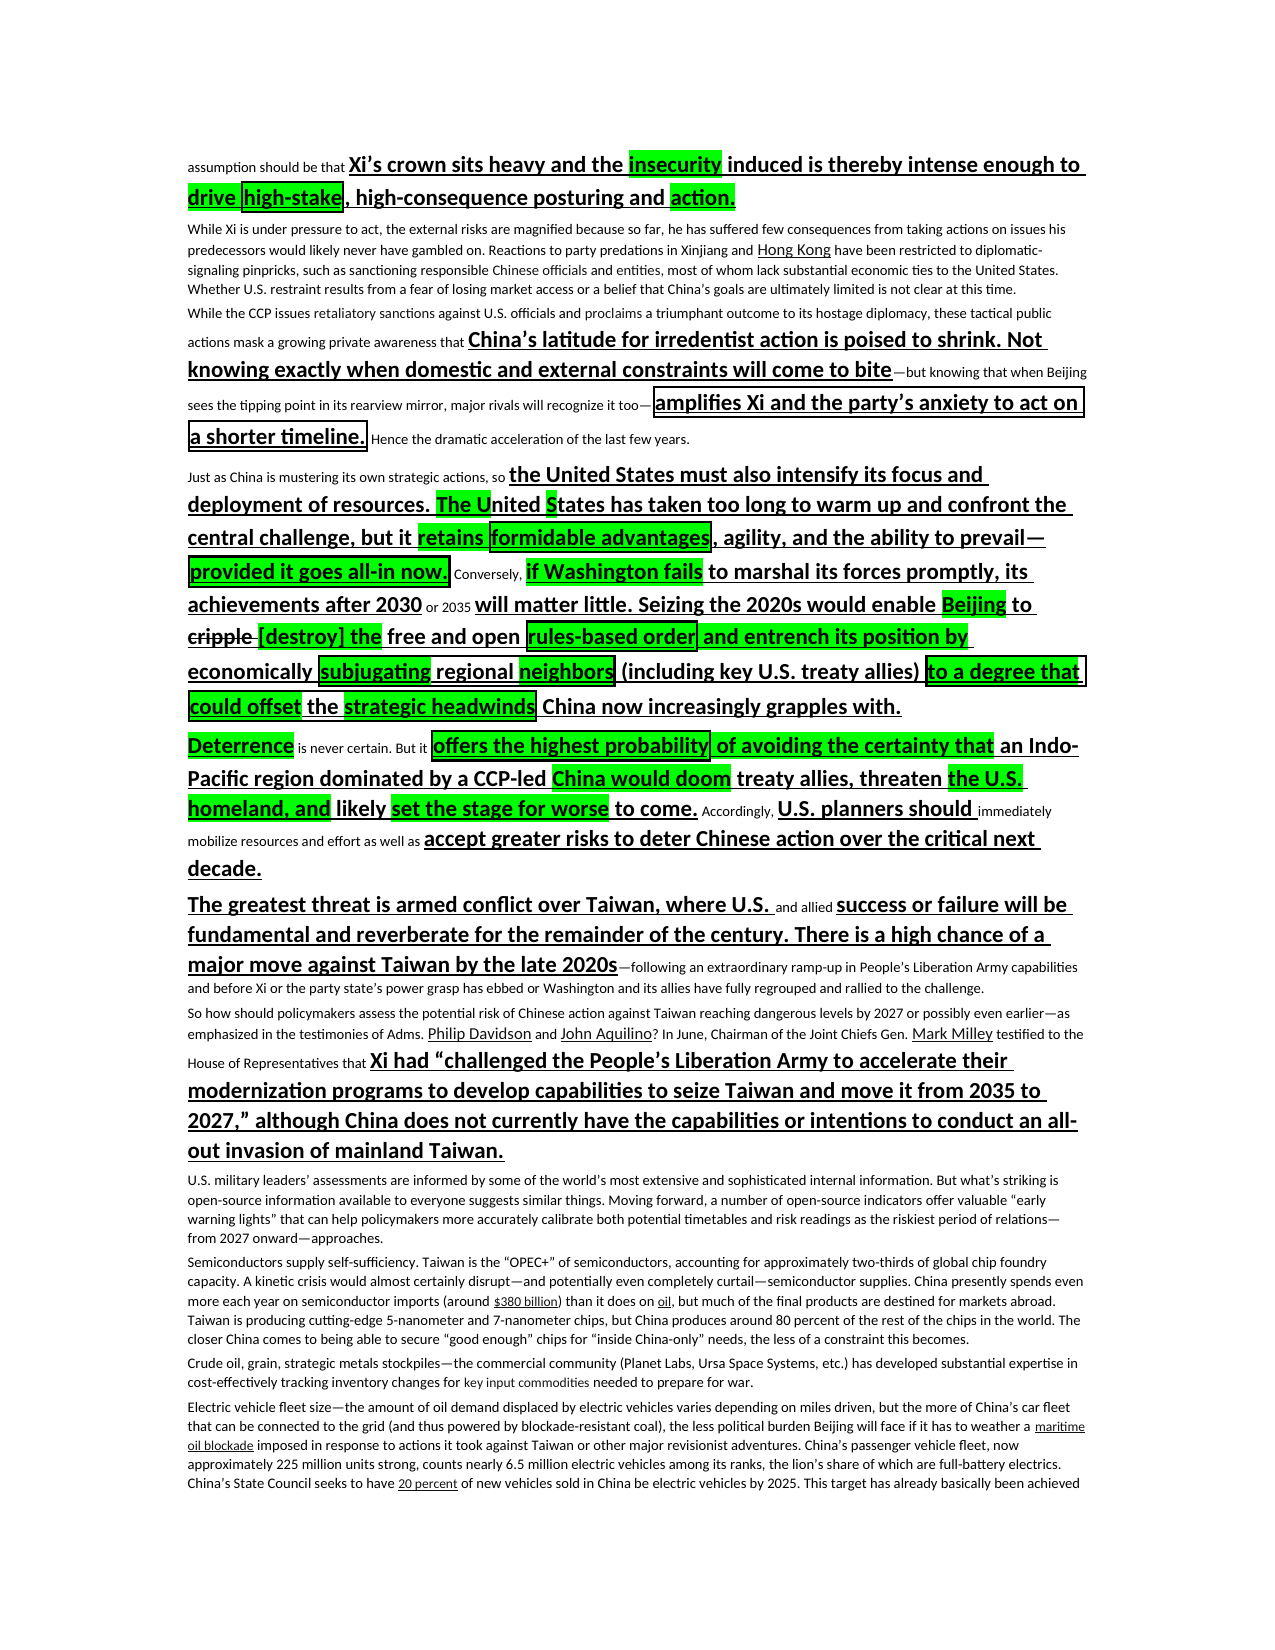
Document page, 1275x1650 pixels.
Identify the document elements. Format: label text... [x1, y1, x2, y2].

text Crude oil, grain, strategic metals stockpiles—the commercial community (Planet Labs, Ursa Space Systems, etc.) has developed substantial expertise in cost-effectively tracking inventory changes for key input commodities needed to prepare for war. [187, 1354, 1087, 1391]
text So how should policymakers assess the potential risk of Chinese action against Taiwan reaching dangerous levels by 2027 or possibly even earlier—as emphasized in the testimonies of Adms. Philip Davidson and John Aquilino? In June, Chairman of the Joint Chiefs Gen. Mark Milley testified to the House of Representatives that Xi had “challenged the People’s Liberation Army to accelerate their modernization programs to develop capabilities to seize Taiwan and move it from 2035 to 2027,” although China does not currently have the capabilities or intentions to conduct an all-out invasion of mainland Taiwan. [187, 1004, 1087, 1164]
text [187, 150, 1087, 213]
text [187, 1398, 1087, 1492]
text While Xi is under pressure to act, the external risks are magnified because so far, he has suffered few consequences from taking actions on issues his predecessors would likely never have gambled on. Reactions to party predations in Xinjiang and Hong Kong have been restricted to diplomatic-signaling pinpricks, such as sanctioning responsible Chinese officials and entities, most of whom lack substantial economic ties to the United States. Whether U.S. restraint results from a fear of losing market access or a belief that China’s goals are ultimately limited is not clear at this time. [187, 220, 1087, 298]
text Deterrence is never certain. But it offers the highest probability of avoiding the certainty that an Indo-Pacific region dominated by a CCP-led China would doom treaty allies, threaten the U.S. homeland, and likely set the stage for worse to come. Accordingly, U.S. planners should immediately mobilize resources and effort as well as accept greater risks to deter Chinese action over the critical next decade. [187, 729, 1087, 882]
text U.S. military leaders’ assessments are informed by some of the world’s most extensive and sophisticated internal information. But what’s striking is open-source information available to everyone suggests similar things. Moving forward, a number of open-source indicators offer valuable “early warning lights” that can help policymakers more accurately calibrate both potential timetables and risk readings as the riskiest period of relations—from 2027 onward—approaches. [187, 1172, 1087, 1247]
text Semiconductors supply self-sufficiency. Taiwan is the “OPEC+” of semiconductors, accounting for approximately two-thirds of global chip foundry capacity. A kinetic crisis would almost certainly disrupt—and potentially even completely curtail—semiconductor supplies. China presently spends even more each year on semiconductor imports (around $380 billion) than it does on oil, but much of the final products are destined for markets abroad. Taiwan is producing cutting-edge 5-nanometer and 7-nanometer chips, but China produces around 80 percent of the rest of the chips in the world. The closer China comes to being able to secure “good enough” chips for “inside China-only” needs, the less of a constraint this becomes. [187, 1253, 1087, 1348]
text The greatest threat is armed conflict over Taiwan, where U.S. and allied success or failure will be fundamental and reverberate for the remainder of the century. There is a high chance of a major move against Taiwan by the late 2020s—following an extraordinary ramp-up in People’s Liberation Army capabilities and before Xi or the party state’s power grasp has ebbed or Washington and its allies have fully regrouped and rallied to the challenge. [187, 890, 1087, 997]
text Just as China is mustering its own strategic actions, so the United States must also intensify its focus and deployment of resources. The United States has taken too long to warm up and confront the central challenge, but it retains formidable advantages, agility, and the ability to prevail—provided it goes all-in now. Conversely, if Washington fails to marshal its forces promptly, its achievements after 2030 or 2035 will matter little. Seizing the 2020s would enable Beijing to cripple [destroy] the free and open rules-based order and entrench its position by economically subjugating regional neighbors (including key U.S. treaty allies) to a degree that could offset the strategic headwinds China now increasingly grapples with. [187, 460, 1087, 681]
text While the CCP issues retaliatory sanctions against U.S. officials and proclaims a triumphant outcome to its hostage diplomacy, these tactical public actions mask a growing private awareness that China’s latitude for irredentist action is poised to shrink. Not knowing exactly when domestic and external constraints will come to bite—but knowing that when Beijing sees the tipping point in its rearview mirror, major rivals will recognize it too—amplifies Xi and the party’s anxiety to act on a shorter timeline. Hence the dramatic acceleration of the last few years. [187, 305, 1087, 452]
